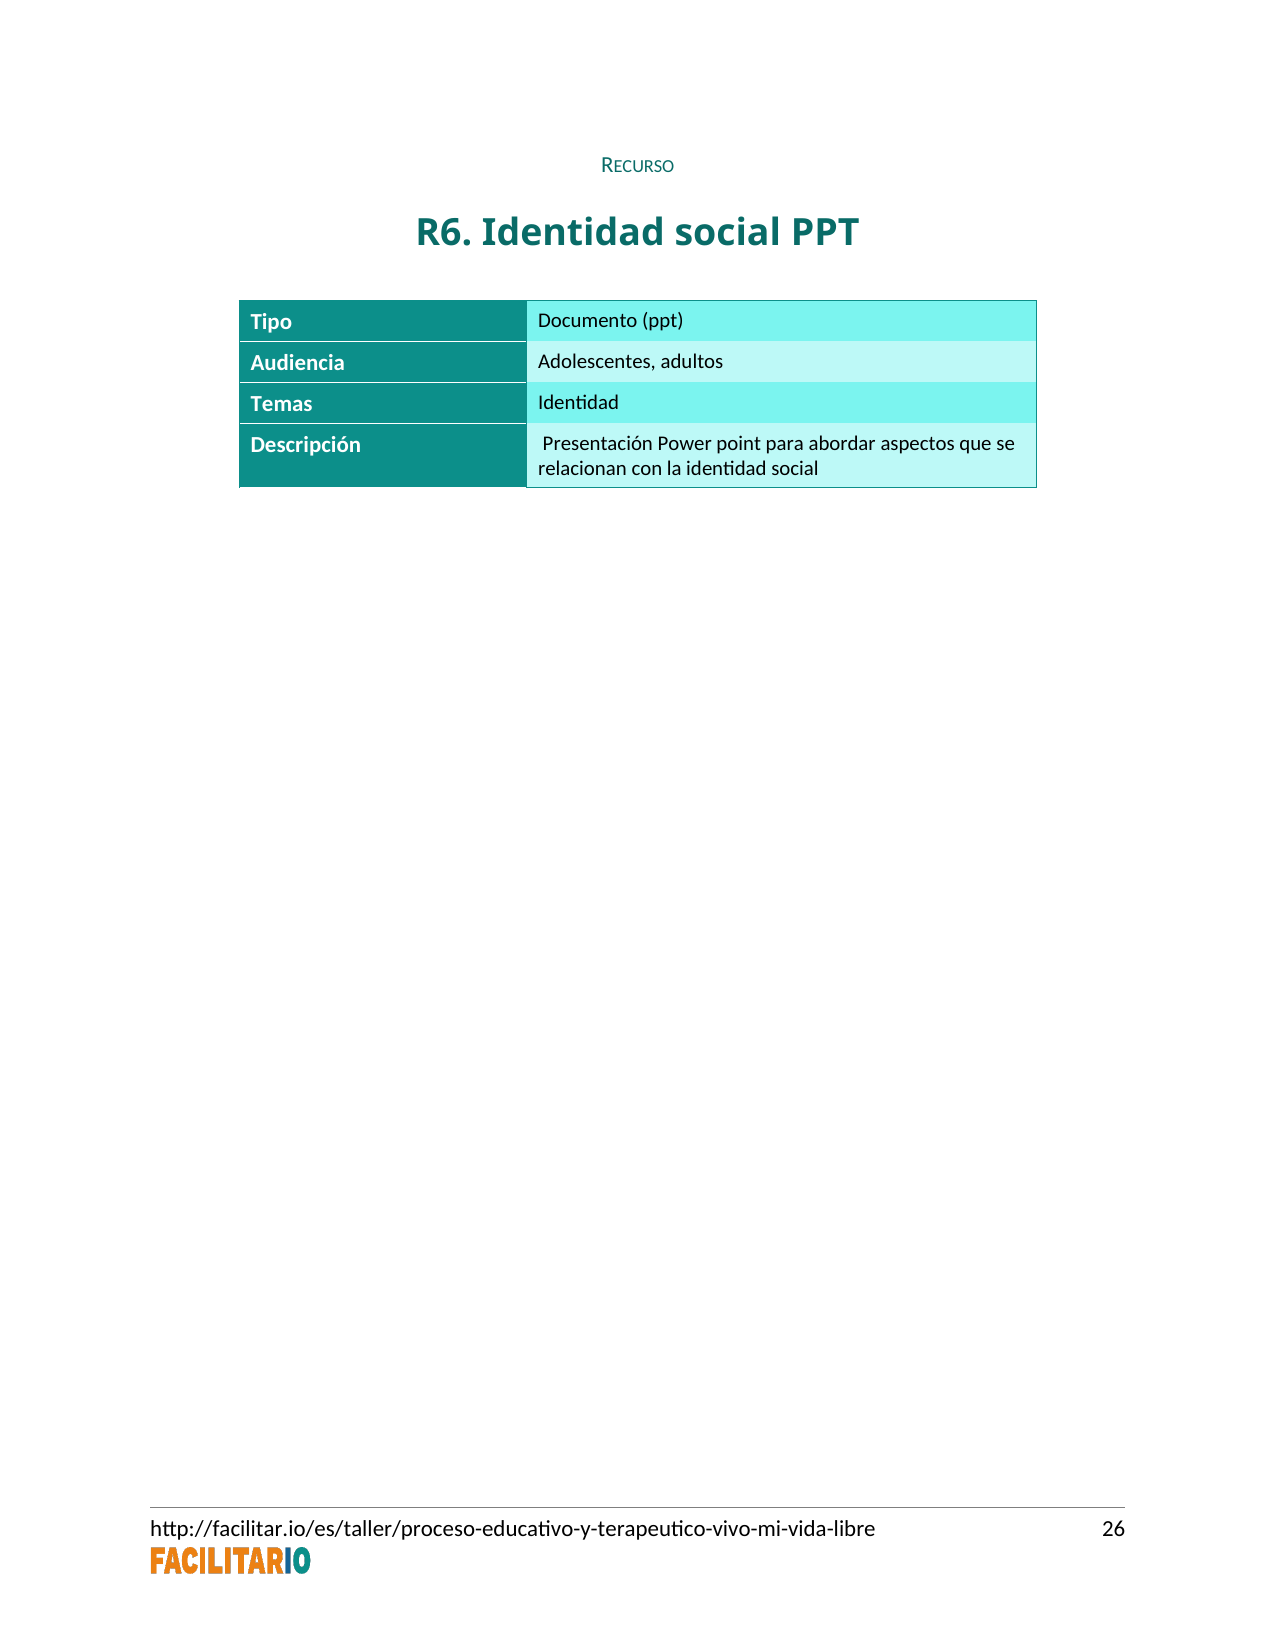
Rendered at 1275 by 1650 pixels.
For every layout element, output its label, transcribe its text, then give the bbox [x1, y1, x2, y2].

table_cell Identidad [527, 382, 1036, 423]
subtitle R6. Identidad social PPT [150, 205, 1125, 256]
table_cell Audiencia [240, 342, 526, 382]
table_header Tipo [240, 301, 526, 341]
table_cell Descripción [240, 424, 526, 487]
picture [145, 1544, 315, 1576]
text Recurso [150, 150, 1125, 178]
table_cell Presentación Power point para abordar aspectos que se relacionan con la identidad social [527, 423, 1036, 487]
table_header Documento (ppt) [527, 301, 1036, 341]
table_cell Temas [240, 383, 526, 423]
table_cell Adolescentes, adultos [527, 341, 1036, 382]
